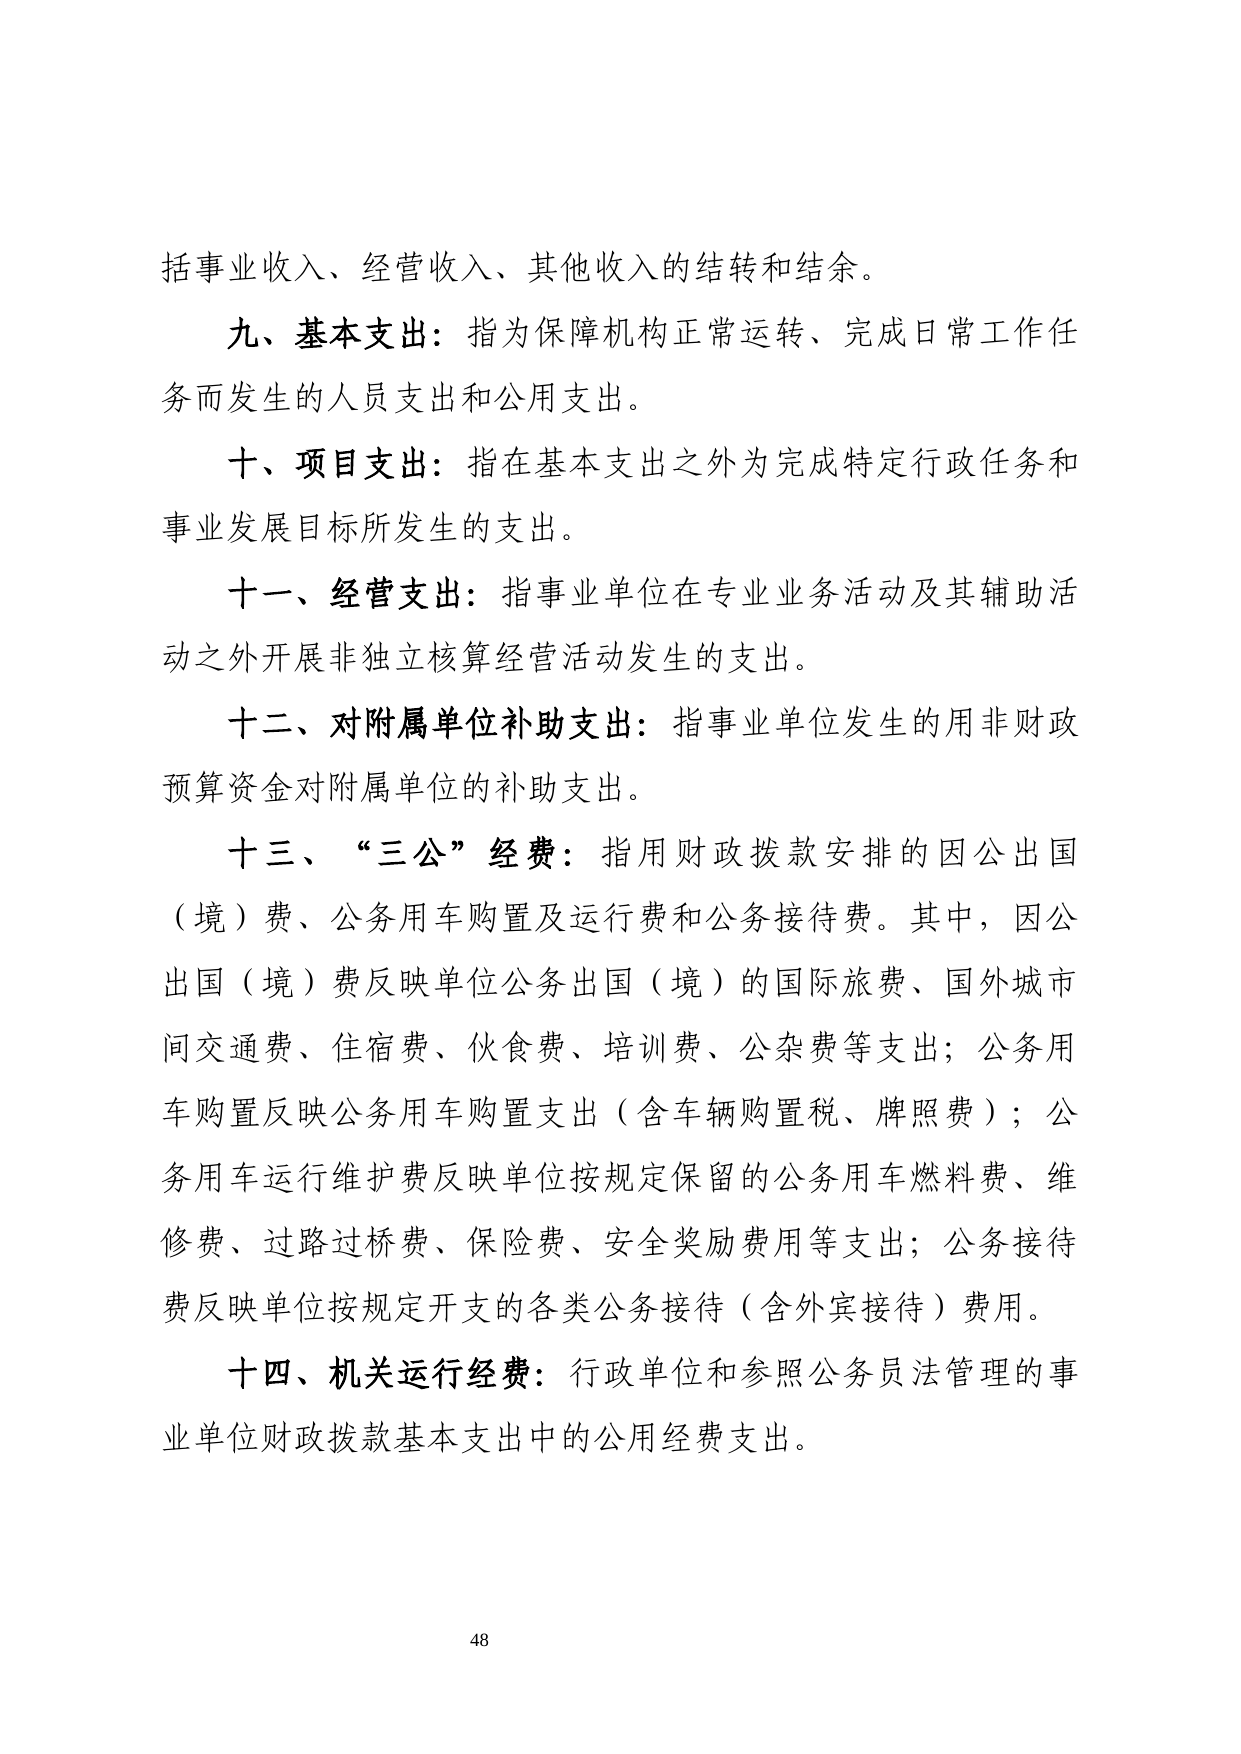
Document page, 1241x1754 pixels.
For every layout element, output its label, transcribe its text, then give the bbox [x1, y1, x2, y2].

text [159, 233, 1081, 298]
text 十一、经营支出：指事业单位在专业业务活动及其辅助活动之外开展非独立核算经营活动发生的支出。 [159, 558, 1081, 688]
text 十三、“三公”经费：指用财政拨款安排的因公出国（境）费、公务用车购置及运行费和公务接待费。其中，因公出国（境）费反映单位公务出国（境）的国际旅费、国外城市间交通费、住宿费、伙食费、培训费、公杂费等支出；公务用车购置反映公务用车购置支出（含车辆购置税、牌照费）；公务用车运行维护费反映单位按规定保留的公务用车燃料费、维修费、过路过桥费、保险费、安全奖励费用等支出；公务接待费反映单位按规定开支的各类公务接待（含外宾接待）费用。 [159, 818, 1081, 1338]
text 十、项目支出：指在基本支出之外为完成特定行政任务和事业发展目标所发生的支出。 [159, 428, 1081, 558]
text 十四、机关运行经费：行政单位和参照公务员法管理的事业单位财政拨款基本支出中的公用经费支出。 [159, 1338, 1081, 1468]
text 九、基本支出：指为保障机构正常运转、完成日常工作任务而发生的人员支出和公用支出。 [159, 298, 1081, 428]
text 十二、对附属单位补助支出：指事业单位发生的用非财政预算资金对附属单位的补助支出。 [159, 688, 1081, 818]
